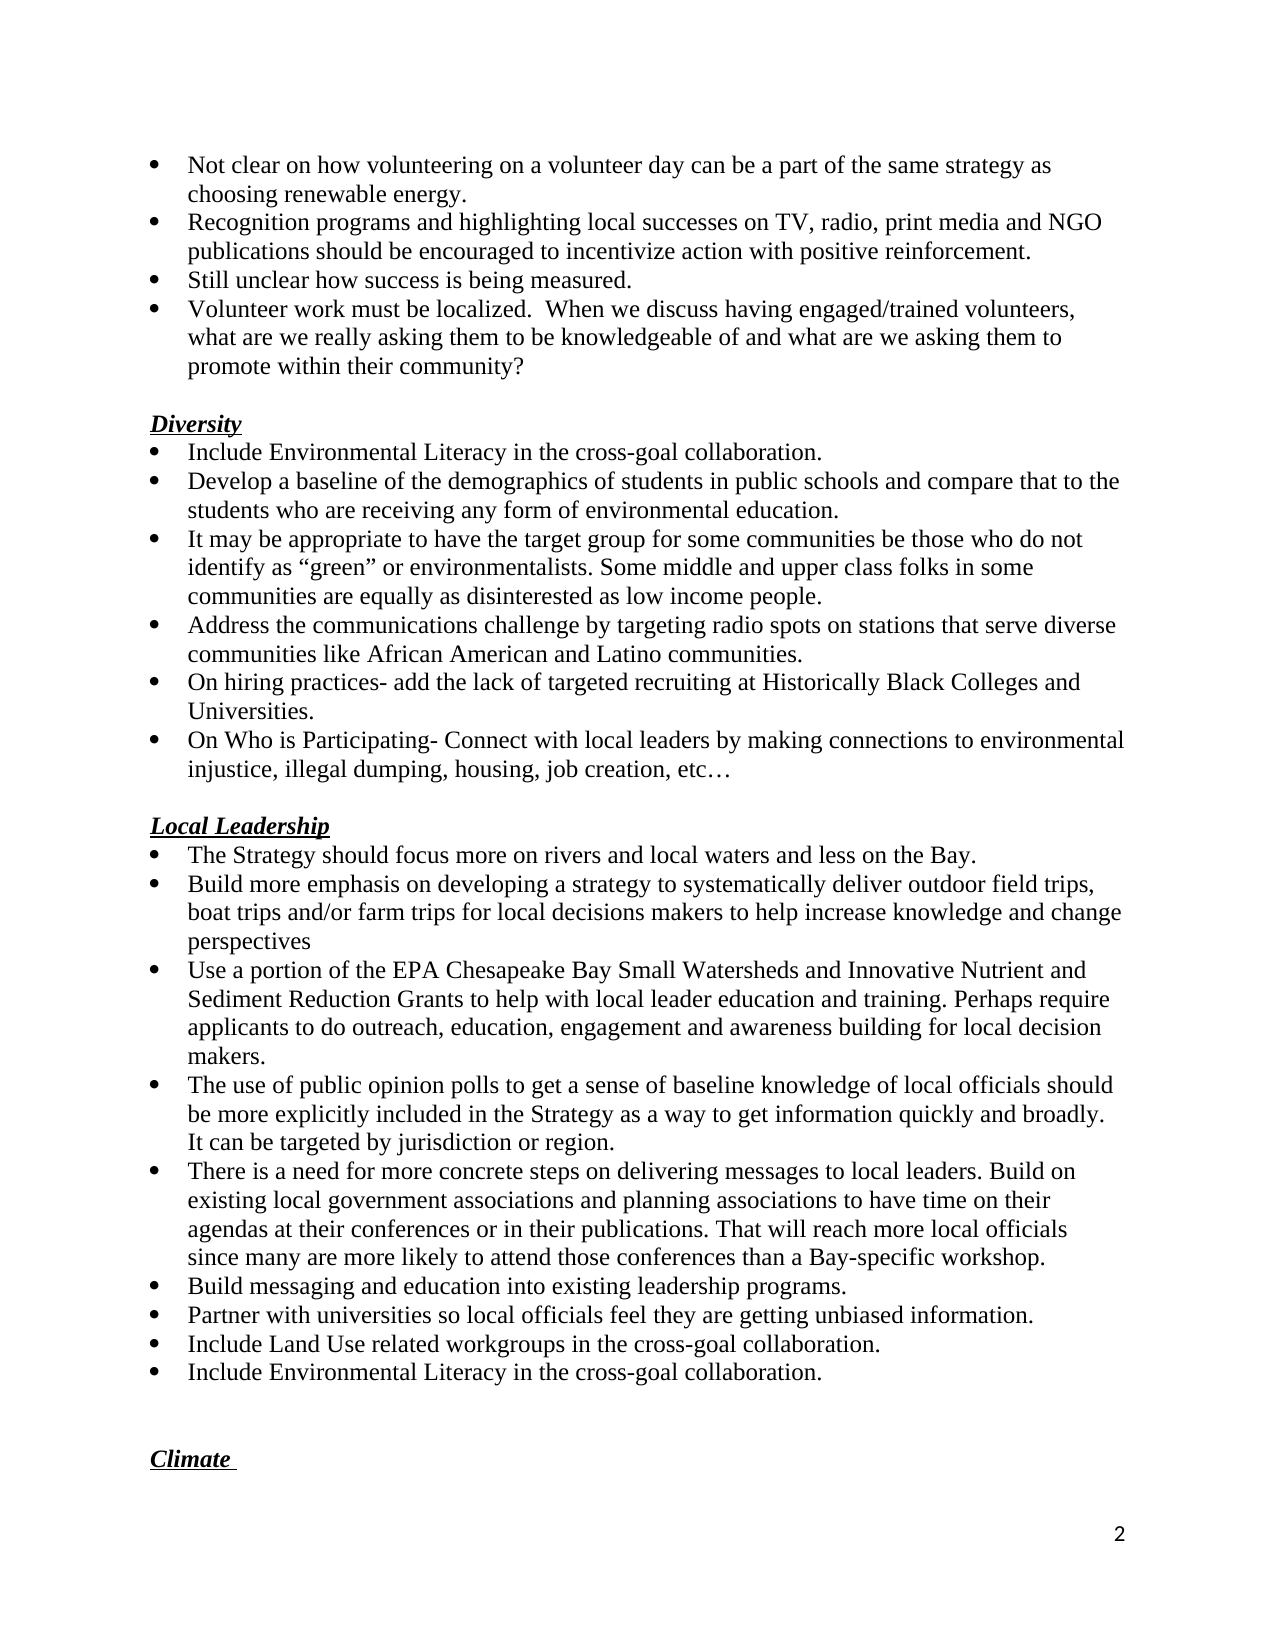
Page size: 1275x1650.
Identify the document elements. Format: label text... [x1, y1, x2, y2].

list Include Environmental Literacy in the cross-goal collaboration. [150, 1357, 1125, 1386]
list Partner with universities so local officials feel they are getting unbiased information. [150, 1300, 1125, 1329]
list Still unclear how success is being measured. [150, 265, 1125, 294]
text Climate [150, 1444, 1125, 1472]
list Build more emphasis on developing a strategy to systematically deliver outdoor field trips, boat trips and/or farm trips for local decisions makers to help increase knowledge and change perspectives [150, 869, 1125, 955]
text Diversity [150, 409, 1125, 437]
list On Who is Participating- Connect with local leaders by making connections to environmental injustice, illegal dumping, housing, job creation, etc… [150, 725, 1125, 782]
text Local Leadership [150, 811, 1125, 840]
list Build messaging and education into existing leadership programs. [150, 1271, 1125, 1300]
list Recognition programs and highlighting local successes on TV, radio, print media and NGO publications should be encouraged to incentivize action with positive reinforcement. [150, 207, 1125, 265]
list Include Environmental Literacy in the cross-goal collaboration. [150, 437, 1125, 466]
list Use a portion of the EPA Chesapeake Bay Small Watersheds and Innovative Nutrient and Sediment Reduction Grants to help with local leader education and training. Perhaps require applicants to do outreach, education, engagement and awareness building for local decision makers. [150, 955, 1125, 1070]
list Volunteer work must be localized. When we discuss having engaged/trained volunteers, what are we really asking them to be knowledgeable of and what are we asking them to promote within their community? [150, 294, 1125, 380]
list The Strategy should focus more on rivers and local waters and less on the Bay. [150, 840, 1125, 869]
list There is a need for more concrete steps on delivering messages to local leaders. Build on existing local government associations and planning associations to have time on their agendas at their conferences or in their publications. That will reach more local officials since many are more likely to attend those conferences than a Bay-specific workshop. [150, 1156, 1125, 1271]
list Address the communications challenge by targeting radio spots on stations that serve diverse communities like African American and Latino communities. [150, 610, 1125, 667]
list Develop a baseline of the demographics of students in public schools and compare that to the students who are receiving any form of environmental education. [150, 466, 1125, 524]
list On hiring practices- add the lack of targeted recruiting at Historically Black Colleges and Universities. [150, 667, 1125, 725]
list The use of public opinion polls to get a sense of baseline knowledge of local officials should be more explicitly included in the Strategy as a way to get information quickly and broadly. It can be targeted by jurisdiction or region. [150, 1070, 1125, 1156]
list It may be appropriate to have the target group for some communities be those who do not identify as “green” or environmentalists. Some middle and upper class folks in some communities are equally as disinterested as low income people. [150, 524, 1125, 610]
list Include Land Use related workgroups in the cross-goal collaboration. [150, 1329, 1125, 1357]
list Not clear on how volunteering on a volunteer day can be a part of the same strategy as choosing renewable energy. [150, 150, 1125, 207]
